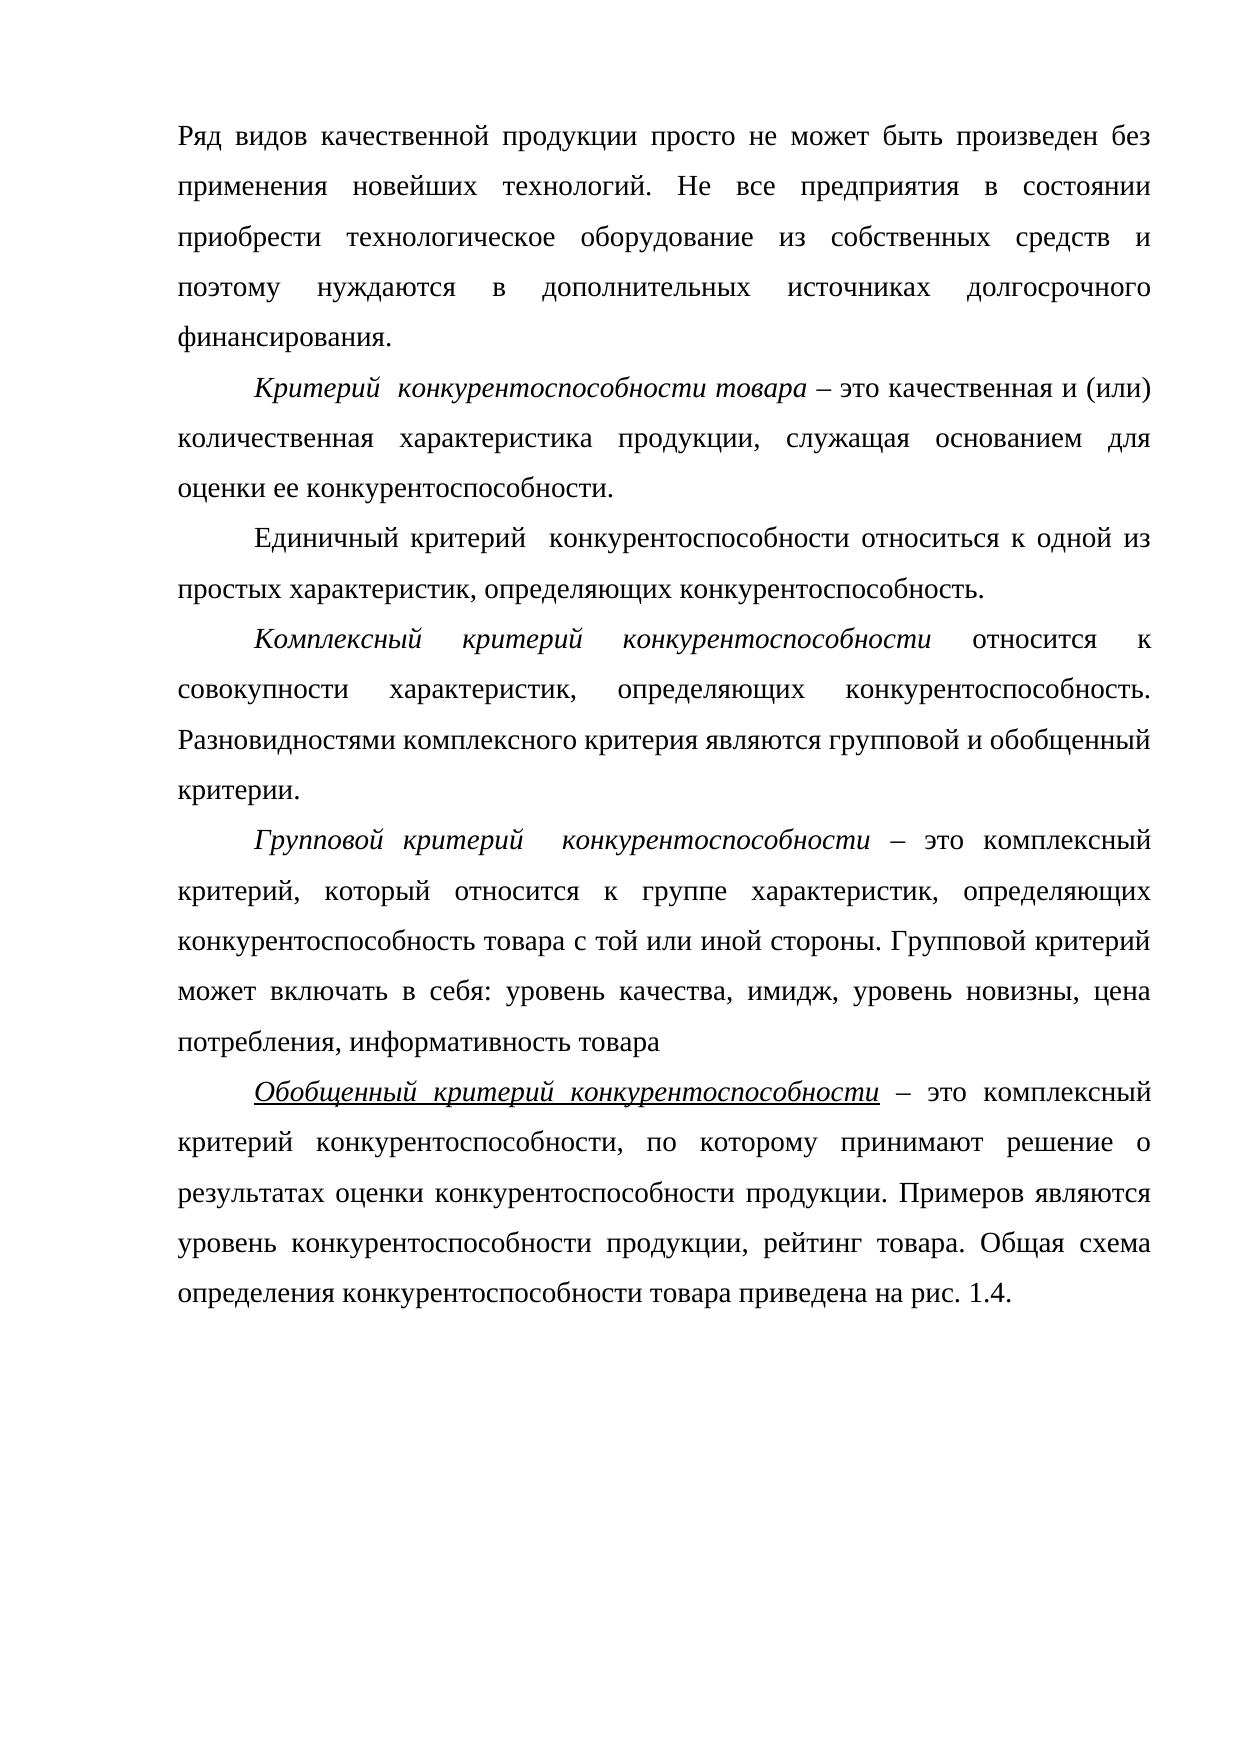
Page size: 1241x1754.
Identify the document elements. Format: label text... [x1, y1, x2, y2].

text Обобщенный критерий конкурентоспособности – это комплексный критерий конкурентоспособности, по которому принимают решение о результатах оценки конкурентоспособности продукции. Примеров являются уровень конкурентоспособности продукции, рейтинг товара. Общая схема определения конкурентоспособности товара приведена на рис. 1.4. [177, 1074, 1152, 1309]
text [177, 118, 1152, 353]
text Критерий конкурентоспособности товара – это качественная и (или) количественная характеристика продукции, служащая основанием для оценки ее конкурентоспособности. [177, 370, 1152, 504]
text Единичный критерий конкурентоспособности относиться к одной из простых характеристик, определяющих конкурентоспособность. [177, 521, 1152, 604]
text Групповой критерий конкурентоспособности – это комплексный критерий, который относится к группе характеристик, определяющих конкурентоспособность товара с той или иной стороны. Групповой критерий может включать в себя: уровень качества, имидж, уровень новизны, цена потребления, информативность товара [177, 822, 1152, 1057]
text Комплексный критерий конкурентоспособности относится к совокупности характеристик, определяющих конкурентоспособность. Разновидностями комплексного критерия являются групповой и обобщенный критерии. [177, 621, 1152, 806]
